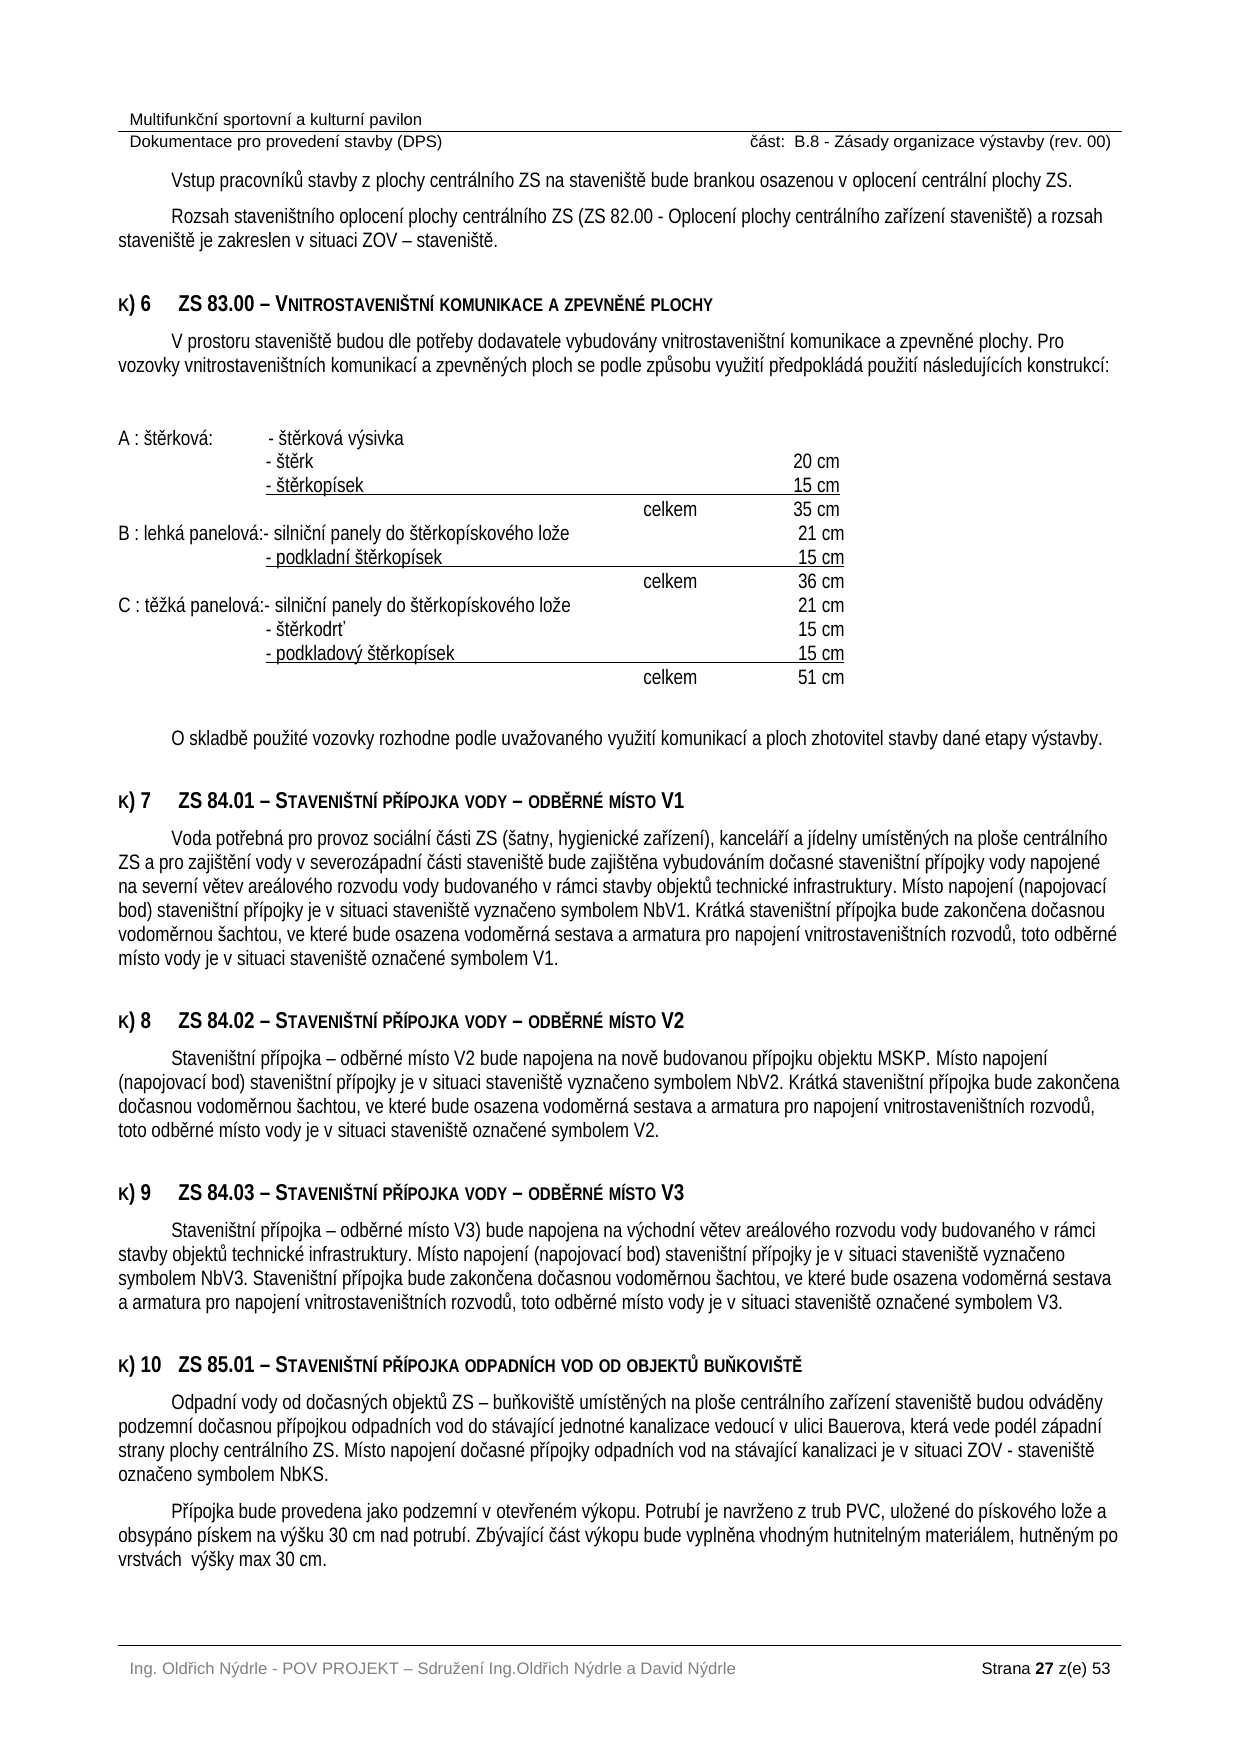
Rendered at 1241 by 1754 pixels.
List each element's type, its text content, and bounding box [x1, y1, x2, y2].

list ZS 84.03 – Staveništní přípojka vody – odběrné místo V3 [118, 1179, 1122, 1206]
text O skladbě použité vozovky rozhodne podle uvažovaného využití komunikací a ploch zhotovitel stavby dané etapy výstavby. [118, 726, 1122, 749]
text Rozsah staveništního oplocení plochy centrálního ZS (ZS 82.00 - Oplocení plochy centrálního zařízení staveniště) a rozsah staveniště je zakreslen v situaci ZOV – staveniště. [118, 204, 1122, 252]
text C : těžká panelová:- silniční panely do štěrkopískového lože [118, 593, 1122, 617]
list ZS 84.02 – Staveništní přípojka vody – odběrné místo V2 [118, 1007, 1122, 1033]
text celkem [118, 665, 1122, 689]
text Voda potřebná pro provoz sociální části ZS (šatny, hygienické zařízení), kanceláří a jídelny umístěných na ploše centrálního ZS a pro zajištění vody v severozápadní části staveniště bude zajištěna vybudováním dočasné staveništní přípojky vody napojené na severní větev areálového rozvodu vody budovaného v rámci stavby objektů technické infrastruktury. Místo napojení (napojovací bod) staveništní přípojky je v situaci staveniště vyznačeno symbolem NbV1. Krátká staveništní přípojka bude zakončena dočasnou vodoměrnou šachtou, ve které bude osazena vodoměrná sestava a armatura pro napojení vnitrostaveništních rozvodů, toto odběrné místo vody je v situaci staveniště označené symbolem V1. [118, 826, 1122, 969]
text V prostoru staveniště budou dle potřeby dodavatele vybudovány vnitrostaveništní komunikace a zpevněné plochy. Pro vozovky vnitrostaveništních komunikací a zpevněných ploch se podle způsobu využití předpokládá použití následujících konstrukcí: [118, 329, 1122, 377]
text celkem [118, 569, 1122, 593]
text A : štěrková: - štěrková výsivka [118, 426, 1122, 449]
list ZS 85.01 – Staveništní přípojka odpadních vod od objektů buňkoviště [118, 1351, 1122, 1378]
text B : lehká panelová:- silniční panely do štěrkopískového lože [118, 521, 1122, 545]
text Přípojka bude provedena jako podzemní v otevřeném výkopu. Potrubí je navrženo z trub PVC, uložené do pískového lože a obsypáno pískem na výšku nad potrubí. Zbývající část výkopu bude vyplněna vhodným hutnitelným materiálem, hutněným po vrstvách výšky max . [118, 1499, 1122, 1571]
text Vstup pracovníků stavby z plochy centrálního ZS na staveniště bude brankou osazenou v oplocení centrální plochy ZS. [118, 168, 1122, 192]
text - štěrkopísek [192, 473, 1122, 497]
text celkem [118, 497, 1122, 521]
text Staveništní přípojka – odběrné místo V3) bude napojena na východní větev areálového rozvodu vody budovaného v rámci stavby objektů technické infrastruktury. Místo napojení (napojovací bod) staveništní přípojky je v situaci staveniště vyznačeno symbolem NbV3. Staveništní přípojka bude zakončena dočasnou vodoměrnou šachtou, ve které bude osazena vodoměrná sestava a armatura pro napojení vnitrostaveništních rozvodů, toto odběrné místo vody je v situaci staveniště označené symbolem V3. [118, 1218, 1122, 1314]
text - podkladový štěrkopísek [192, 641, 1122, 665]
text Staveništní přípojka – odběrné místo V2 bude napojena na nově budovanou přípojku objektu MSKP. Místo napojení (napojovací bod) staveništní přípojky je v situaci staveniště vyznačeno symbolem NbV2. Krátká staveništní přípojka bude zakončena dočasnou vodoměrnou šachtou, ve které bude osazena vodoměrná sestava a armatura pro napojení vnitrostaveništních rozvodů, toto odběrné místo vody je v situaci staveniště označené symbolem V2. [118, 1046, 1122, 1142]
text - štěrkodrť [192, 617, 1122, 641]
text - podkladní štěrkopísek [192, 545, 1122, 569]
list ZS 84.01 – Staveništní přípojka vody – odběrné místo V1 [118, 787, 1122, 813]
text - štěrk [192, 449, 1122, 473]
text Odpadní vody od dočasných objektů ZS – buňkoviště umístěných na ploše centrálního zařízení staveniště budou odváděny podzemní dočasnou přípojkou odpadních vod do stávající jednotné kanalizace vedoucí v ulici Bauerova, která vede podél západní strany plochy centrálního ZS. Místo napojení dočasné přípojky odpadních vod na stávající kanalizaci je v situaci ZOV - staveniště označeno symbolem NbKS. [118, 1390, 1122, 1486]
list ZS 83.00 – Vnitrostaveništní komunikace a zpevněné plochy [118, 290, 1122, 316]
